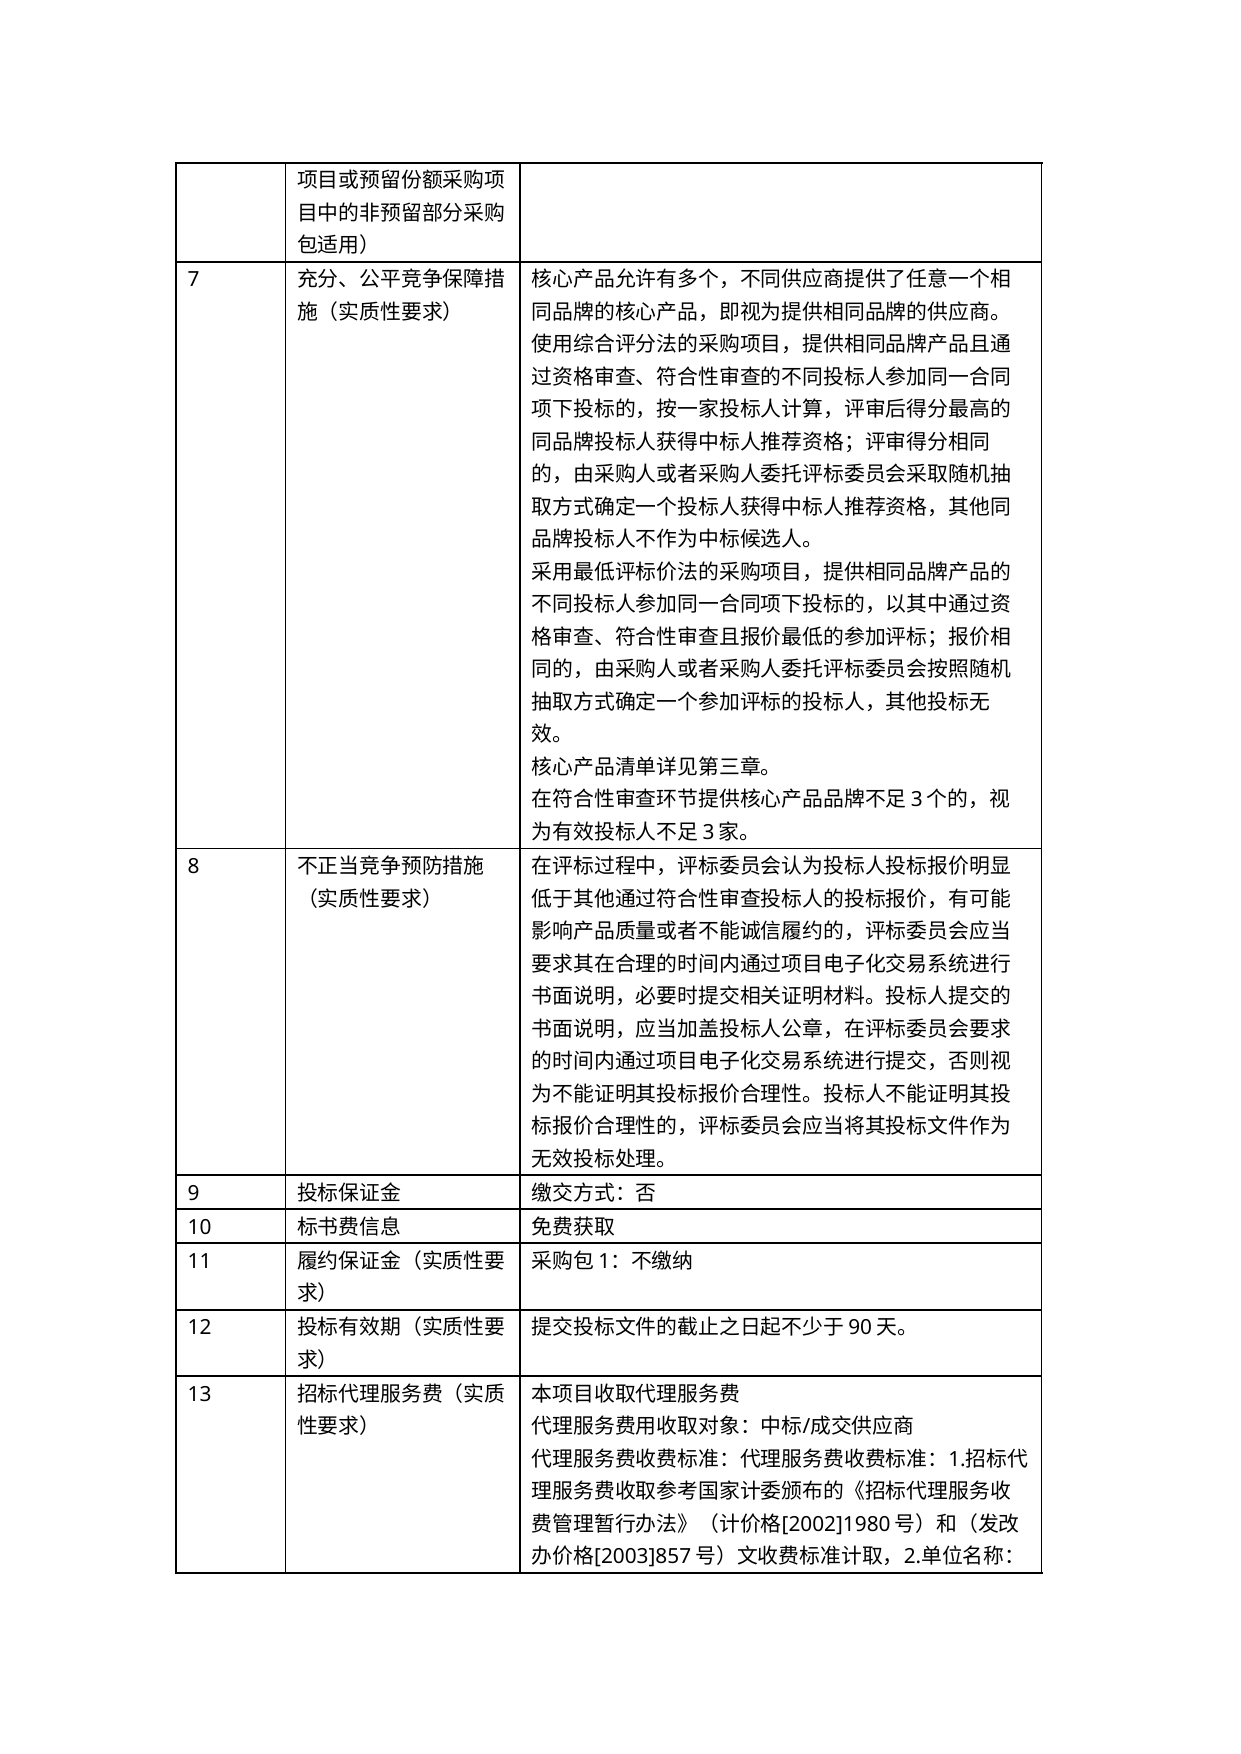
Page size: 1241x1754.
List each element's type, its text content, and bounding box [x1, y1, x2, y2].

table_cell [521, 1377, 1041, 1572]
table_cell 招标代理服务费（实质性要求） [286, 1377, 519, 1572]
table_cell 9 [177, 1176, 285, 1208]
table_cell 投标有效期（实质性要求） [286, 1311, 519, 1375]
table_cell 标书费信息 [286, 1210, 519, 1242]
table_cell 不正当竞争预防措施（实质性要求） [286, 849, 519, 1174]
table_cell 8 [177, 849, 285, 1174]
table_cell 10 [177, 1210, 285, 1242]
table_cell 免费获取 [521, 1210, 1041, 1242]
table_cell 采购包1：不缴纳 [521, 1244, 1041, 1309]
table_cell 核心产品允许有多个，不同供应商提供了任意一个相同品牌的核心产品，即视为提供相同品牌的供应商。 使用综合评分法的采购项目，提供相同品牌产品且通过资格审查、符合性审查的不同投标人参加同一合同项下投标的，按一家投标人计算，评审后得分最高的同品牌投标人获得中标人推荐资格；评审得分相同的，由采购人或者采购人委托评标委员会采取随机抽取方式确定一个投标人获得中标人推荐资格，其他同品牌投标人不作为中标候选人。 采用最低评标价法的采购项目，提供相同品牌产品的不同投标人参加同一合同项下投标的，以其中通过资格审查、符合性审查且报价最低的参加评标；报价相同的，由采购人或者采购人委托评标委员会按照随机抽取方式确定一个参加评标的投标人，其他投标无效。 核心产品清单详见第三章。 在符合性审查环节提供核心产品品牌不足3个的，视为有效投标人不足3家。 [521, 263, 1041, 848]
table_cell 7 [177, 263, 285, 848]
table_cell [286, 164, 519, 261]
table_cell 投标保证金 [286, 1176, 519, 1208]
table_cell 缴交方式：否 [521, 1176, 1041, 1208]
table_cell 13 [177, 1377, 285, 1572]
table_cell 11 [177, 1244, 285, 1309]
table_cell 履约保证金（实质性要求） [286, 1244, 519, 1309]
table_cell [521, 164, 1041, 261]
table_cell 在评标过程中，评标委员会认为投标人投标报价明显低于其他通过符合性审查投标人的投标报价，有可能影响产品质量或者不能诚信履约的，评标委员会应当要求其在合理的时间内通过项目电子化交易系统进行书面说明，必要时提交相关证明材料。投标人提交的书面说明，应当加盖投标人公章，在评标委员会要求的时间内通过项目电子化交易系统进行提交，否则视为不能证明其投标报价合理性。投标人不能证明其投标报价合理性的，评标委员会应当将其投标文件作为无效投标处理。 [521, 849, 1041, 1174]
table_cell 提交投标文件的截止之日起不少于90天。 [521, 1311, 1041, 1375]
table_cell 12 [177, 1311, 285, 1375]
table_cell 充分、公平竞争保障措施（实质性要求） [286, 263, 519, 848]
table_cell 6 [177, 164, 285, 261]
